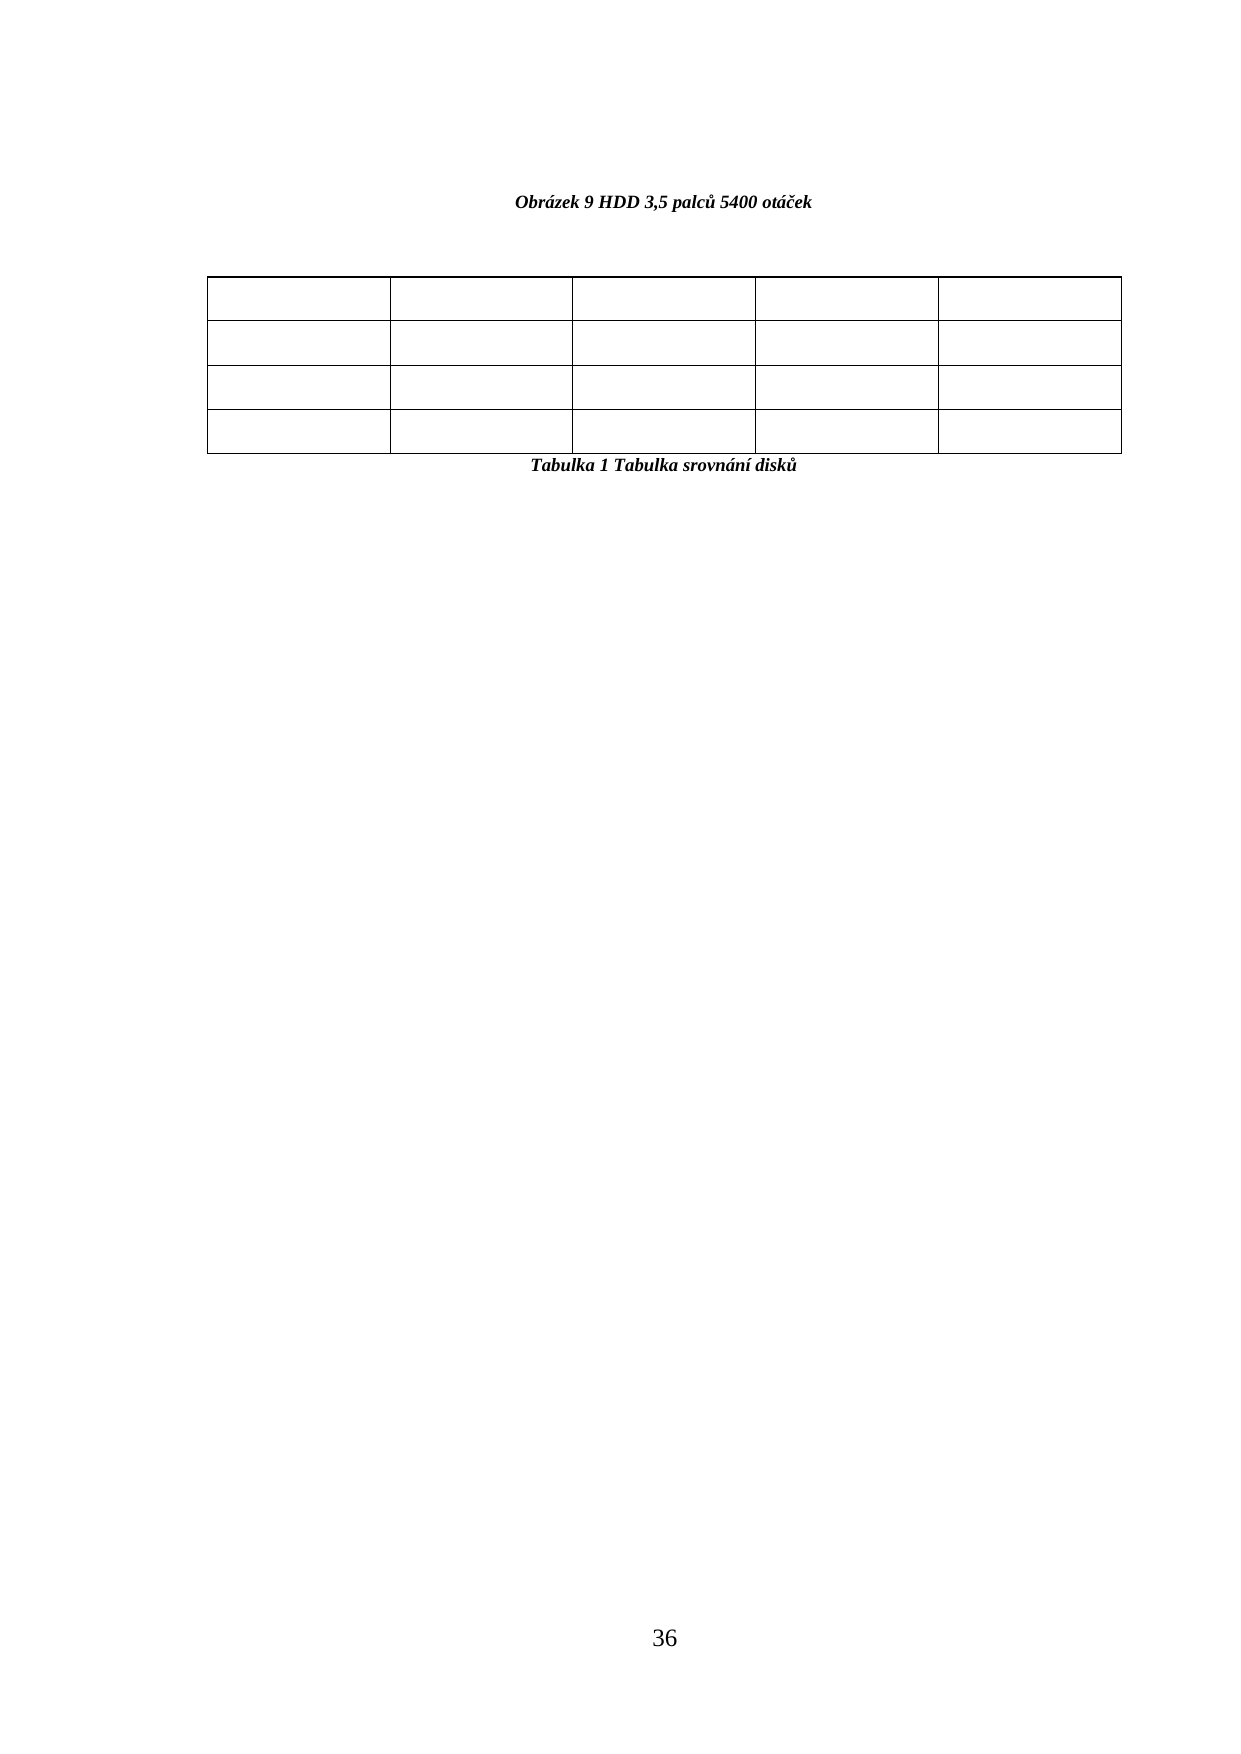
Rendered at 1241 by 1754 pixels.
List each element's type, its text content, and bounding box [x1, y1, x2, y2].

table_cell [939, 321, 1121, 364]
table_header [391, 278, 572, 320]
table_cell [573, 366, 755, 408]
table_cell [939, 410, 1121, 453]
text Tabulka 1 Tabulka srovnání disků [207, 454, 1122, 475]
table_cell [391, 366, 572, 408]
table_cell [756, 321, 938, 364]
table_cell [756, 410, 938, 453]
table_cell [573, 321, 755, 364]
table_cell [756, 366, 938, 408]
table_cell [391, 321, 572, 364]
table_cell [208, 410, 390, 453]
table_cell [208, 366, 390, 408]
table_cell [573, 410, 755, 453]
table_cell [391, 410, 572, 453]
table_header [939, 278, 1121, 320]
table_header [756, 278, 938, 320]
text Obrázek 9 HDD 3,5 palců 5400 otáček [207, 191, 1122, 212]
table_header [573, 278, 755, 320]
table_cell [939, 366, 1121, 408]
table_cell [208, 321, 390, 364]
table_header [208, 278, 390, 320]
